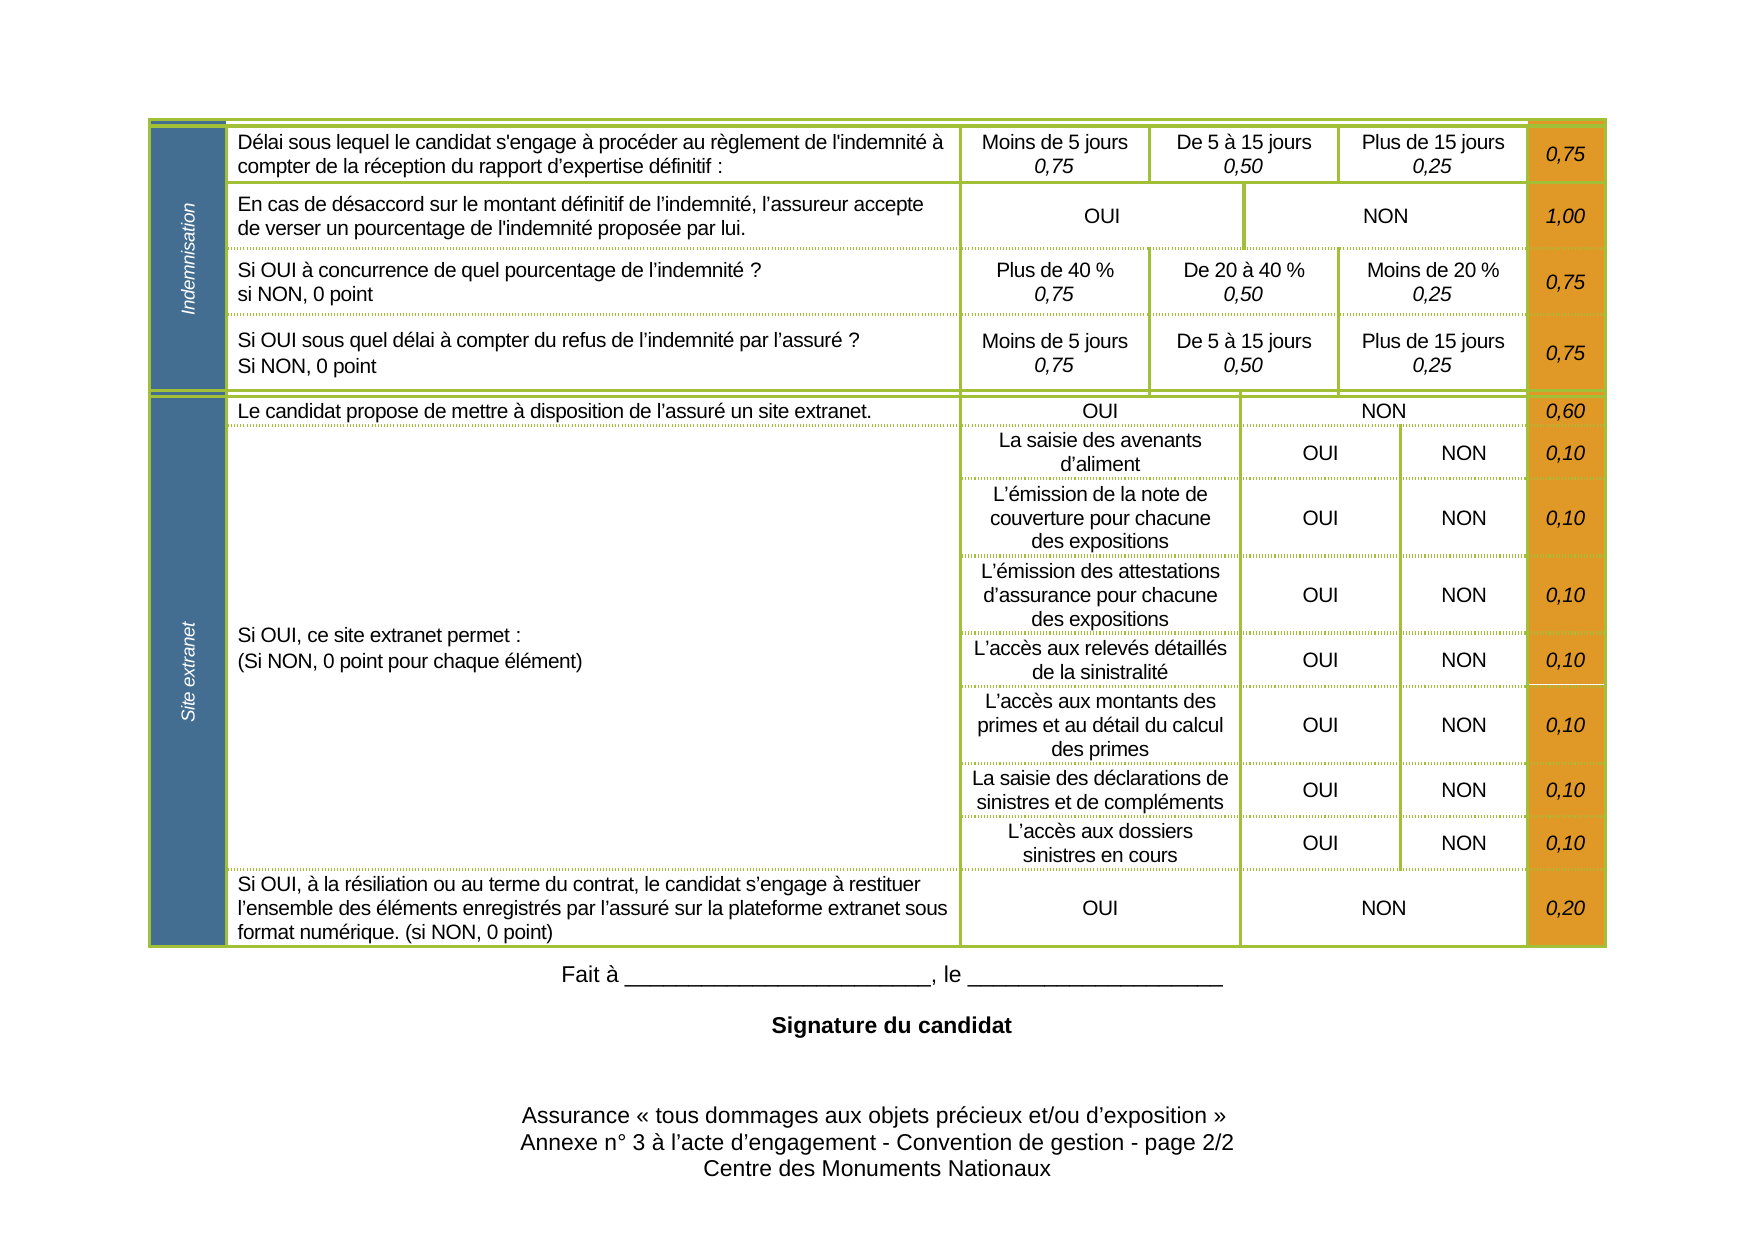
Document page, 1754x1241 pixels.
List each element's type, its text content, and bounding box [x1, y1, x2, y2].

table_cell La saisie des déclarations de sinistres et de compléments [962, 762, 1239, 815]
table_header Délai sous lequel le candidat s'engage à procéder au règlement de l'indemnité à compter de la réception du rapport d’expertise définitif : [228, 128, 959, 181]
table_header Indemnisation [151, 128, 225, 389]
table_cell NON [1402, 762, 1526, 815]
table_cell L’émission des attestations d’assurance pour chacune des expositions [962, 554, 1239, 631]
table_cell OUI [1242, 631, 1399, 684]
table_header De 5 à 15 jours 0,50 [1151, 128, 1337, 181]
table_cell 0,10 [1529, 685, 1604, 762]
table_cell NON [1246, 184, 1526, 247]
table_cell Si OUI sous quel délai à compter du refus de l’indemnité par l’assuré ? Si NON, 0 point [228, 313, 959, 389]
table_cell 0,75 [1529, 247, 1604, 313]
table_cell Plus de 15 jours 0,25 [1340, 313, 1526, 389]
table_cell OUI [962, 868, 1239, 945]
table_cell 0,10 [1529, 762, 1604, 815]
table_cell De 5 à 15 jours 0,50 [1151, 313, 1337, 389]
table_header 0,75 [1529, 128, 1604, 181]
table_cell OUI [962, 184, 1242, 247]
table_cell L’accès aux dossiers sinistres en cours [962, 815, 1239, 868]
table_cell 0,10 [1529, 424, 1604, 477]
table_cell NON [1402, 631, 1526, 684]
table_cell Le candidat propose de mettre à disposition de l’assuré un site extranet. [228, 398, 959, 424]
table_cell Moins de 20 % 0,25 [1340, 247, 1526, 313]
table_cell Si OUI, à la résiliation ou au terme du contrat, le candidat s’engage à restituer l’ensemble des éléments enregistrés par l’assuré sur la plateforme extranet sous format numérique. (si NON, 0 point) [228, 868, 959, 945]
table_cell NON [1402, 424, 1526, 477]
table_cell OUI [1242, 762, 1399, 815]
table_cell OUI [1242, 554, 1399, 631]
table_cell 0,75 [1529, 313, 1604, 389]
table_cell NON [1242, 398, 1526, 424]
table_cell Plus de 40 % 0,75 [962, 247, 1148, 313]
table_cell NON [1242, 868, 1526, 945]
table_cell OUI [1242, 477, 1399, 554]
table_cell NON [1402, 815, 1526, 868]
table_cell 0,10 [1529, 554, 1604, 631]
table_cell Si OUI à concurrence de quel pourcentage de l’indemnité ? si NON, 0 point [228, 247, 959, 313]
table_cell Si OUI, ce site extranet permet : (Si NON, 0 point pour chaque élément) [228, 424, 959, 868]
table_cell OUI [1242, 685, 1399, 762]
table_cell L’émission de la note de couverture pour chacune des expositions [962, 477, 1239, 554]
table_cell NON [1402, 685, 1526, 762]
table_cell NON [1402, 554, 1526, 631]
table_cell La saisie des avenants d’aliment [962, 424, 1239, 477]
table_cell OUI [962, 398, 1239, 424]
table_cell NON [1402, 477, 1526, 554]
table_cell L’accès aux montants des primes et au détail du calcul des primes [962, 685, 1239, 762]
table_header Plus de 15 jours 0,25 [1340, 128, 1526, 181]
table_cell 0,20 [1529, 868, 1604, 945]
text Signature du candidat [177, 1012, 1606, 1038]
table_cell OUI [1242, 424, 1399, 477]
table_cell 1,00 [1529, 184, 1604, 247]
table_cell 0,10 [1529, 631, 1604, 684]
text Fait à ________________________, le ____________________ [177, 961, 1606, 987]
table_cell De 20 à 40 % 0,50 [1151, 247, 1337, 313]
table_cell OUI [1242, 815, 1399, 868]
table_cell En cas de désaccord sur le montant définitif de l’indemnité, l’assureur accepte de verser un pourcentage de l'indemnité proposée par lui. [228, 184, 959, 247]
table_cell 0,10 [1529, 815, 1604, 868]
table_header Moins de 5 jours 0,75 [962, 128, 1148, 181]
table_cell L’accès aux relevés détaillés de la sinistralité [962, 631, 1239, 684]
table_cell Moins de 5 jours 0,75 [962, 313, 1148, 389]
table_cell Site extranet [151, 398, 225, 945]
table_cell 0,10 [1529, 477, 1604, 554]
table_cell 0,60 [1529, 398, 1604, 424]
